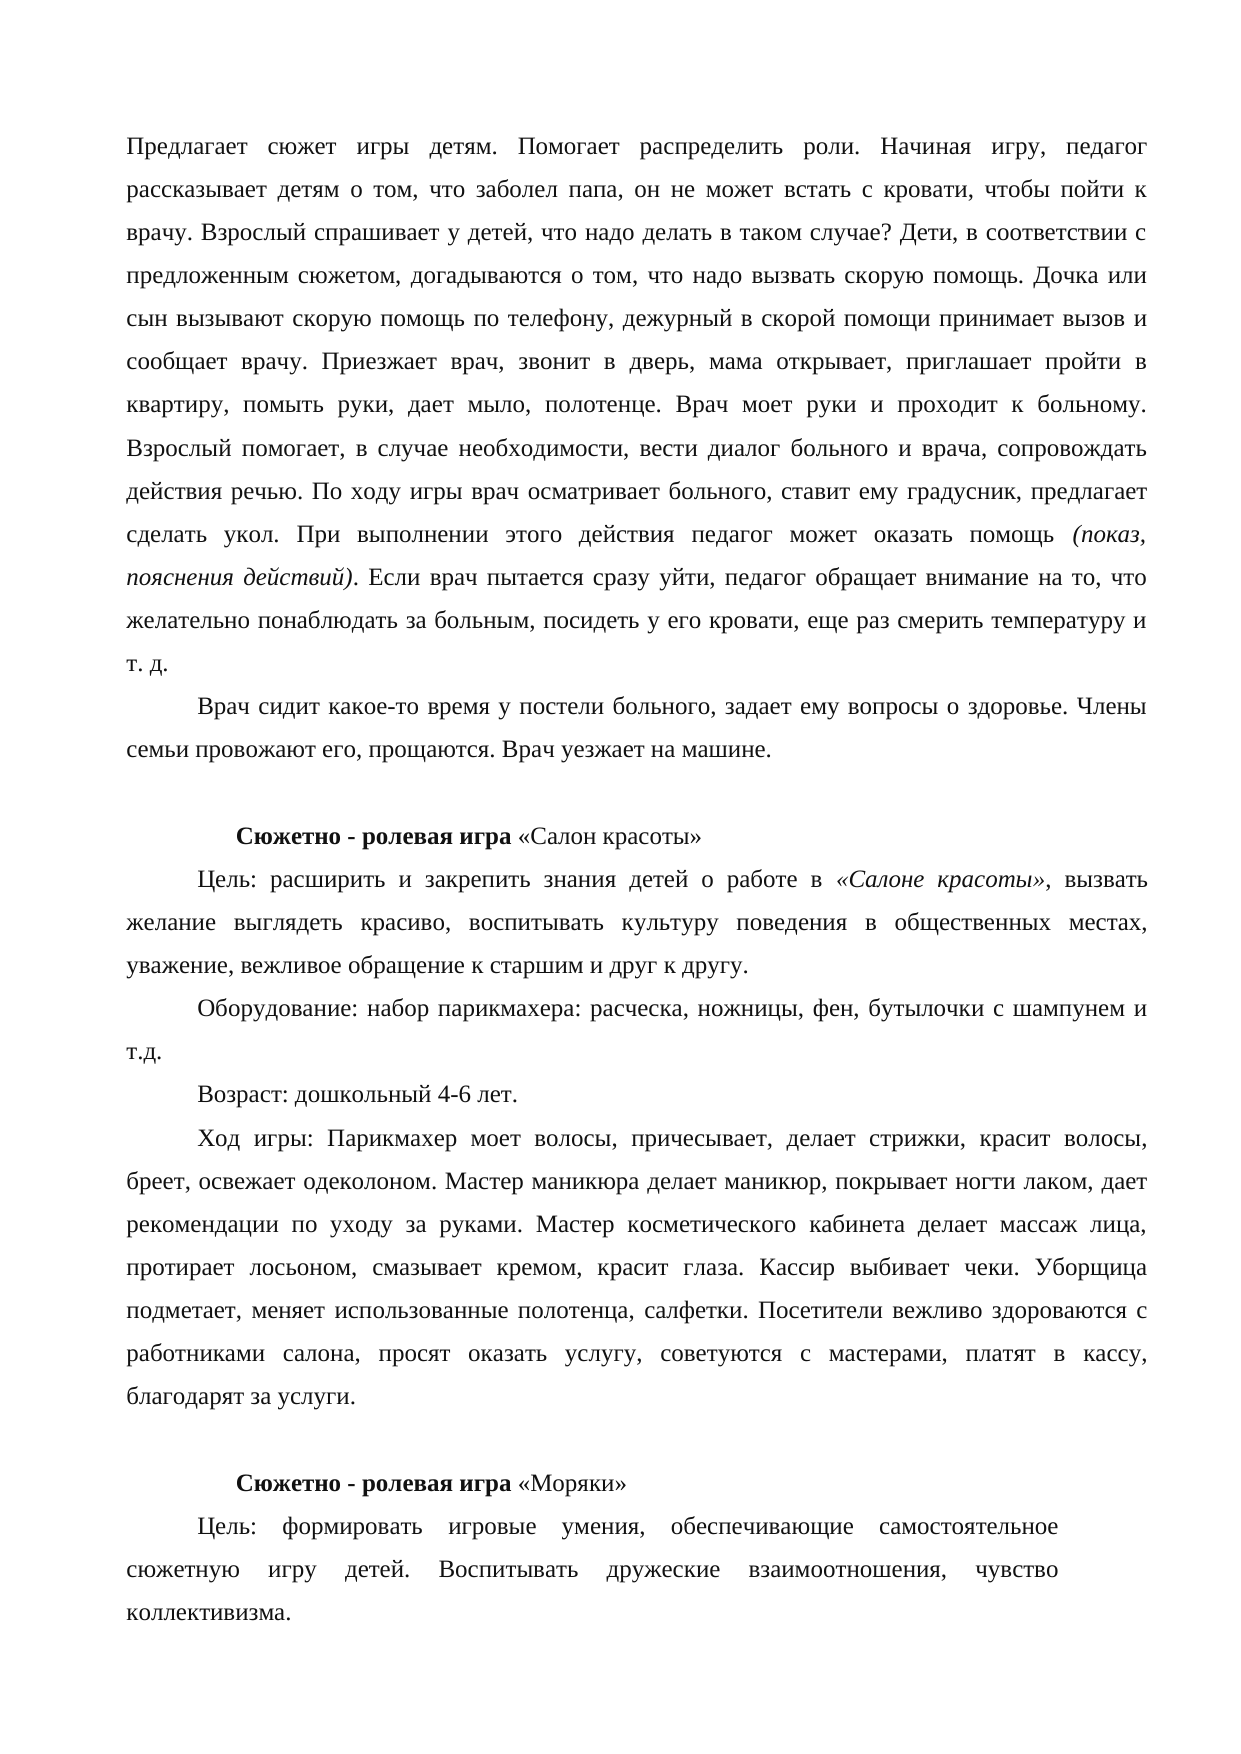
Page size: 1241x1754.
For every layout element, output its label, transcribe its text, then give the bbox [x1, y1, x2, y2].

text Цель: расширить и закрепить знания детей о работе в «Салоне красоты», вызвать желание выглядеть красиво, воспитывать культуру поведения в общественных местах, уважение, вежливое обращение к старшим и друг к другу. [126, 864, 1148, 979]
subtitle Сюжетно - ролевая игра «Салон красоты» [165, 821, 1148, 849]
subtitle Сюжетно - ролевая игра «Моряки» [165, 1468, 1148, 1496]
text Цель: формировать игровые умения, обеспечивающие самостоятельное сюжетную игру детей. Воспитывать дружеские взаимоотношения, чувство коллективизма. [126, 1511, 1059, 1626]
text Врач сидит какое-то время у постели больного, задает ему вопросы о здоровье. Члены семьи провожают его, прощаются. Врач уезжает на машине. [126, 691, 1148, 763]
text Оборудование: набор парикмахера: расческа, ножницы, фен, бутылочки с шампунем и т.д. [126, 993, 1148, 1065]
text Ход игры: Парикмахер моет волосы, причесывает, делает стрижки, красит волосы, бреет, освежает одеколоном. Мастер маникюра делает маникюр, покрывает ногти лаком, дает рекомендации по уходу за руками. Мастер косметического кабинета делает массаж лица, протирает лосьоном, смазывает кремом, красит глаза. Кассир выбивает чеки. Уборщица подметает, меняет использованные полотенца, салфетки. Посетители вежливо здороваются с работниками салона, просят оказать услугу, советуются с мастерами, платят в кассу, благодарят за услуги. [126, 1123, 1148, 1410]
text Возраст: дошкольный 4-6 лет. [126, 1079, 1148, 1108]
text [126, 131, 1148, 677]
